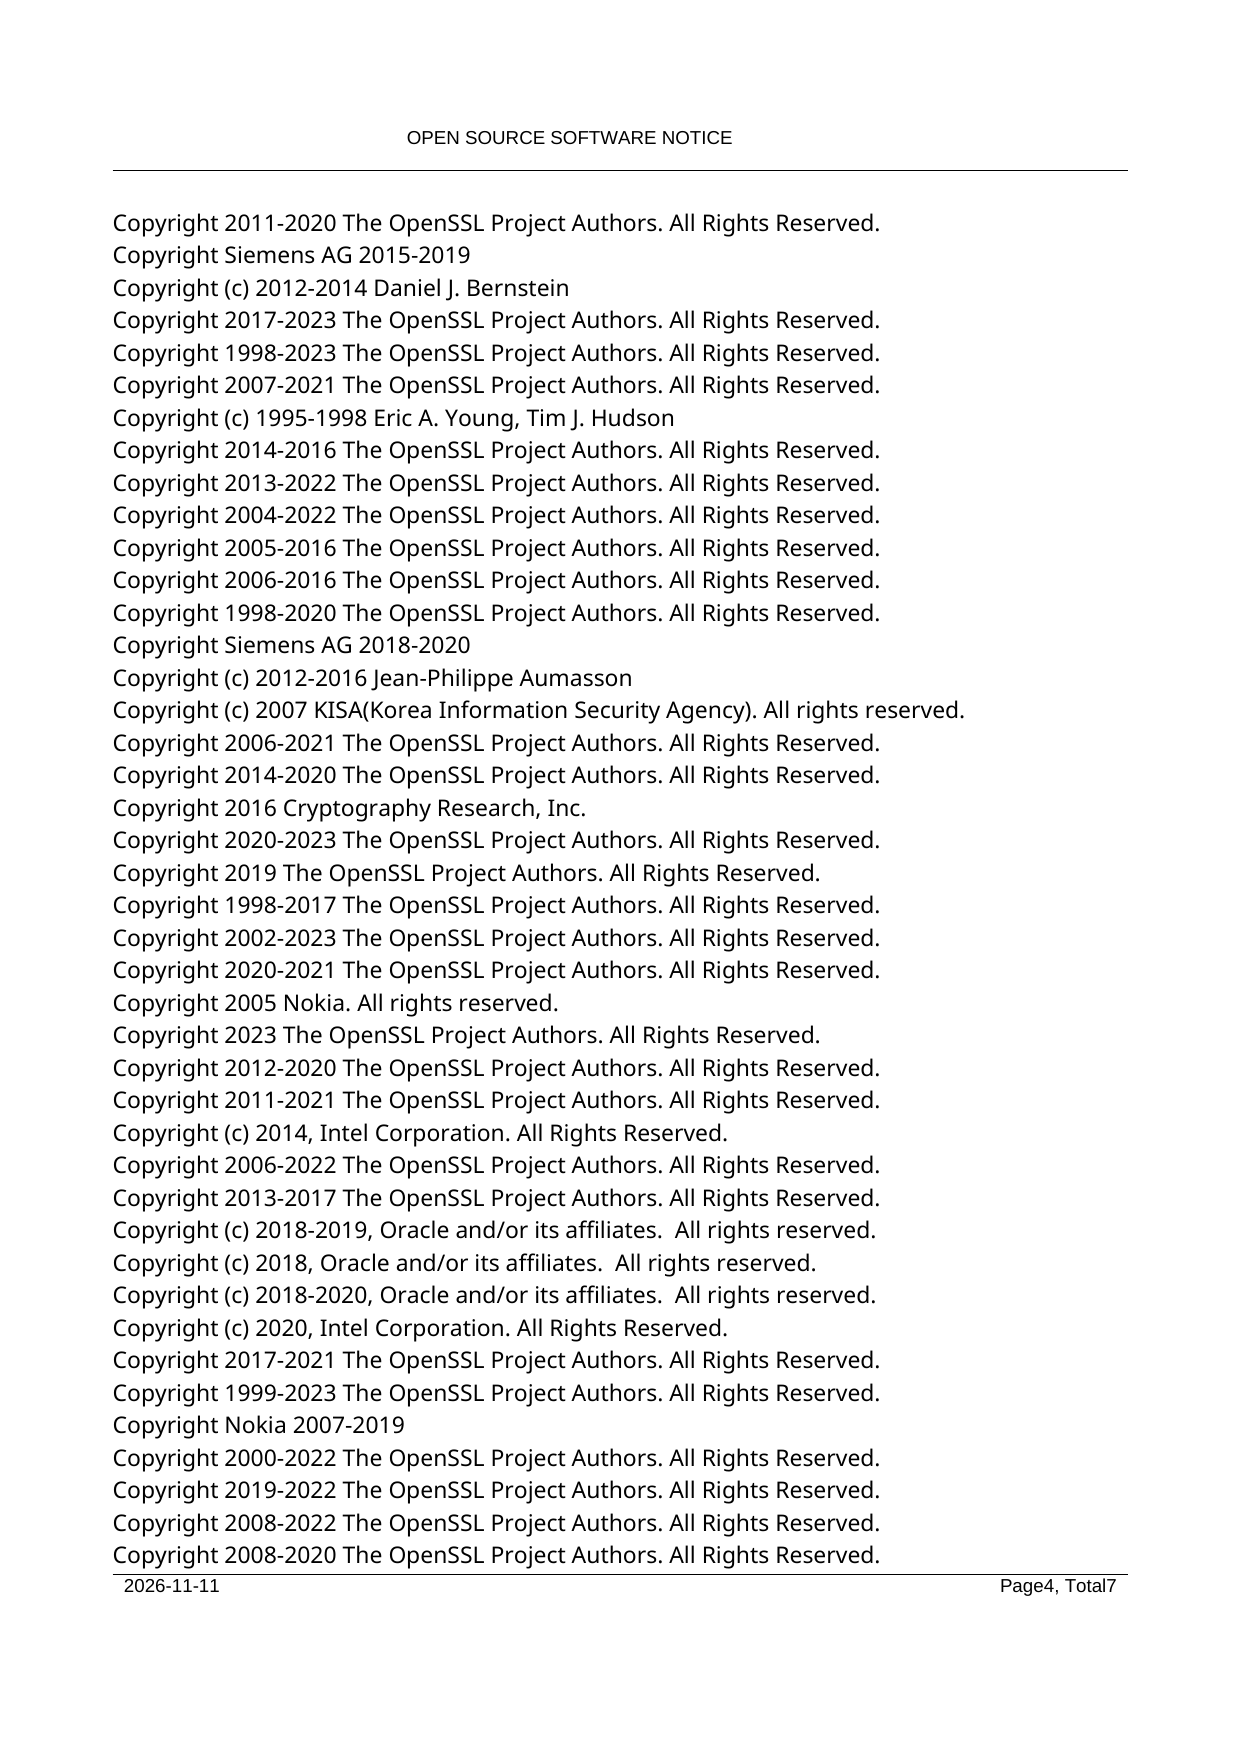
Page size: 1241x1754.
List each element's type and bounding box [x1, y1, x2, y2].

text [112, 206, 1128, 1571]
